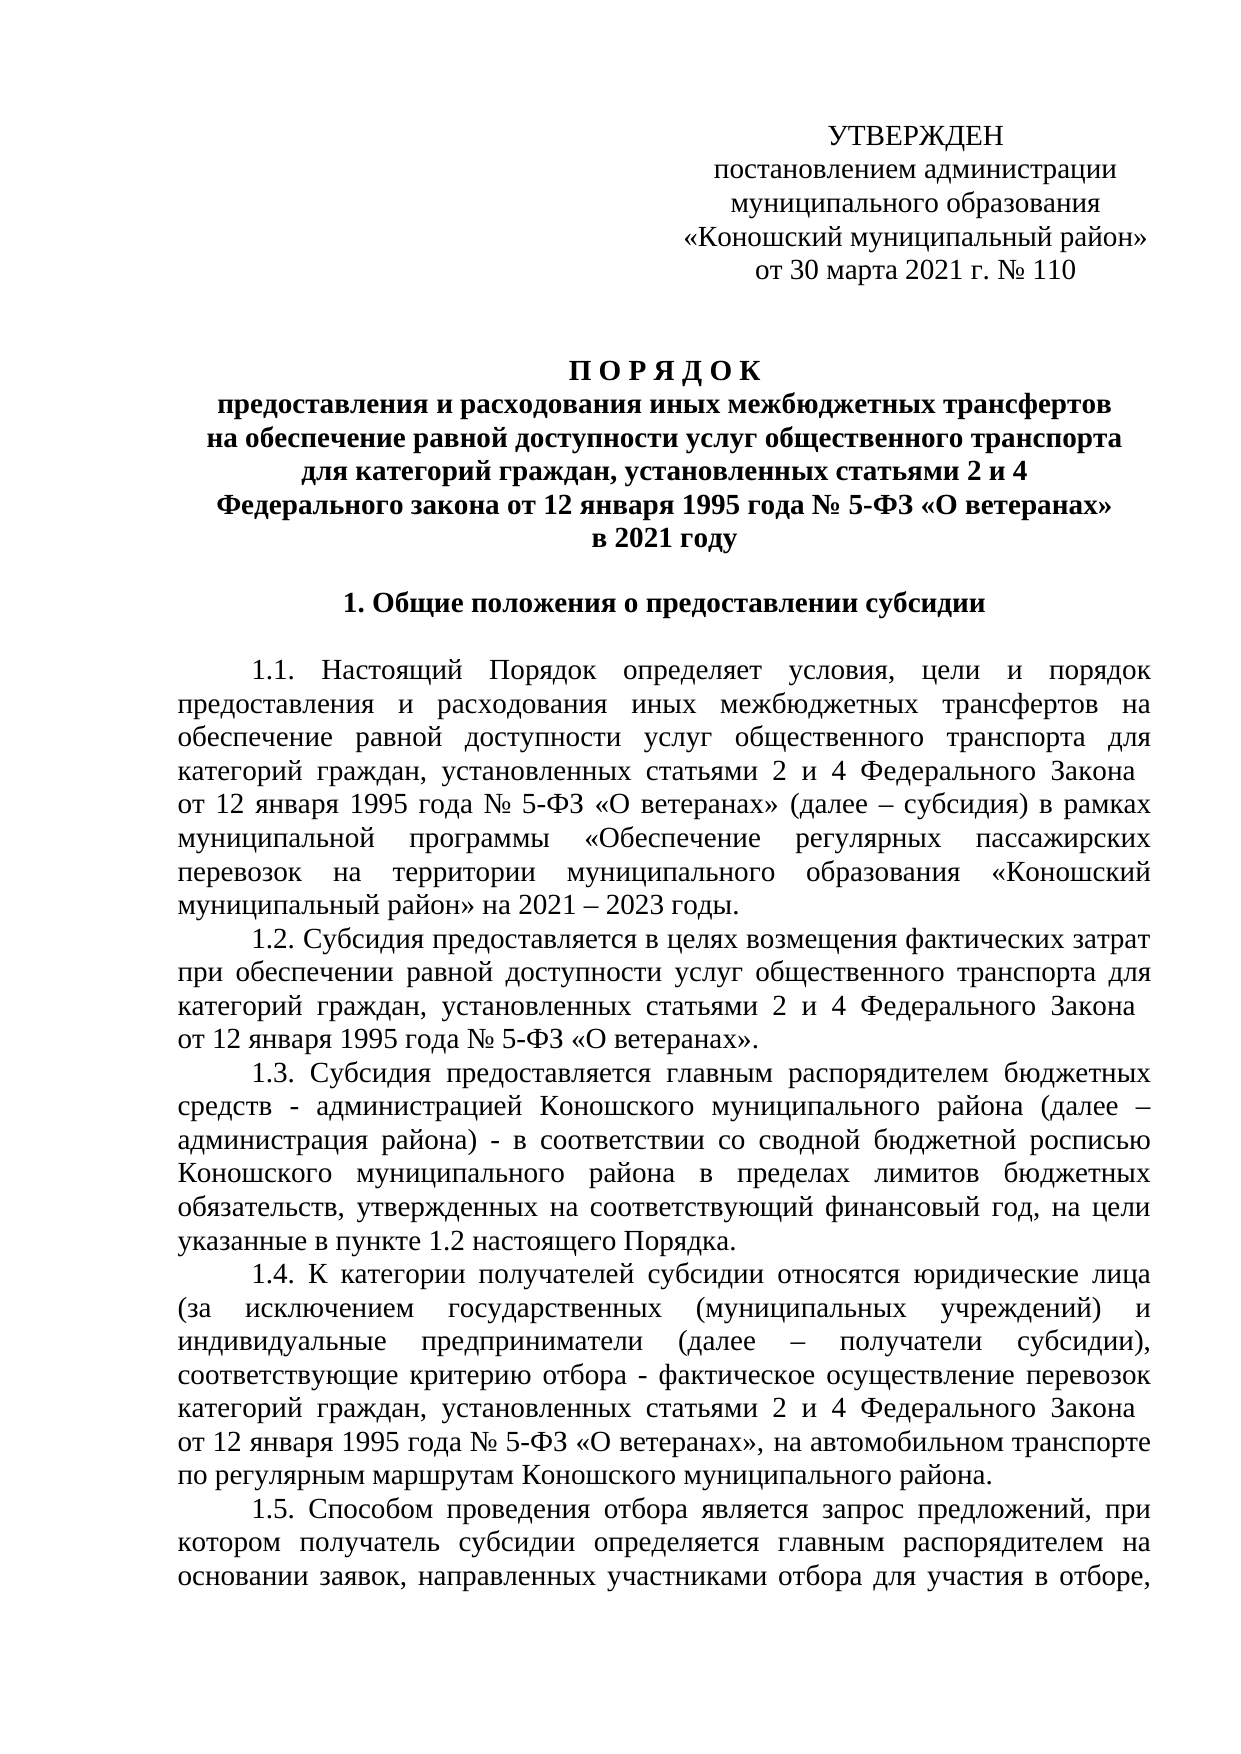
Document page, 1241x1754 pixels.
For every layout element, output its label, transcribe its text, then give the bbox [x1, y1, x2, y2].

text предоставления и расходования иных межбюджетных трансфертов [177, 386, 1152, 420]
text на обеспечение равной доступности услуг общественного транспорта [177, 420, 1152, 453]
text УТВЕРЖДЕН [679, 118, 1152, 152]
text Федерального закона от 12 января 1995 года № 5-ФЗ «О ветеранах» [177, 487, 1152, 521]
text 1.1. Настоящий Порядок определяет условия, цели и порядок предоставления и расходования иных межбюджетных трансфертов на обеспечение равной доступности услуг общественного транспорта для категорий граждан, установленных статьями 2 и 4 Федерального Закона от 12 января 1995 года № 5-ФЗ «О ветеранах» (далее – субсидия) в рамках муниципальной программы «Обеспечение регулярных пассажирских перевозок на территории муниципального образования «Коношский муниципальный район» на 2021 – 2023 годы. [177, 652, 1152, 921]
text в 2021 году [177, 521, 1152, 554]
text 1. Общие положения о предоставлении субсидии [177, 585, 1152, 619]
text П О Р Я Д О К [177, 353, 1152, 386]
text «Коношский муниципальный район» [679, 219, 1152, 252]
text 1.2. Субсидия предоставляется в целях возмещения фактических затрат при обеспечении равной доступности услуг общественного транспорта для категорий граждан, установленных статьями 2 и 4 Федерального Закона от 12 января 1995 года № 5-ФЗ «О ветеранах». [177, 921, 1152, 1055]
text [177, 1491, 1152, 1592]
text муниципального образования [679, 185, 1152, 219]
text от 30 марта 2021 г. № 110 [679, 252, 1152, 286]
text постановлением администрации [679, 152, 1152, 185]
text 1.4. К категории получателей субсидии относятся юридические лица (за исключением государственных (муниципальных учреждений) и индивидуальные предприниматели (далее – получатели субсидии), соответствующие критерию отбора - фактическое осуществление перевозок категорий граждан, установленных статьями 2 и 4 Федерального Закона от 12 января 1995 года № 5-ФЗ «О ветеранах», на автомобильном транспорте по регулярным маршрутам Коношского муниципального района. [177, 1256, 1152, 1491]
text 1.3. Субсидия предоставляется главным распорядителем бюджетных средств - администрацией Коношского муниципального района (далее – администрация района) - в соответствии со сводной бюджетной росписью Коношского муниципального района в пределах лимитов бюджетных обязательств, утвержденных на соответствующий финансовый год, на цели указанные в пункте 1.2 настоящего Порядка. [177, 1055, 1152, 1256]
text для категорий граждан, установленных статьями 2 и 4 [177, 453, 1152, 487]
